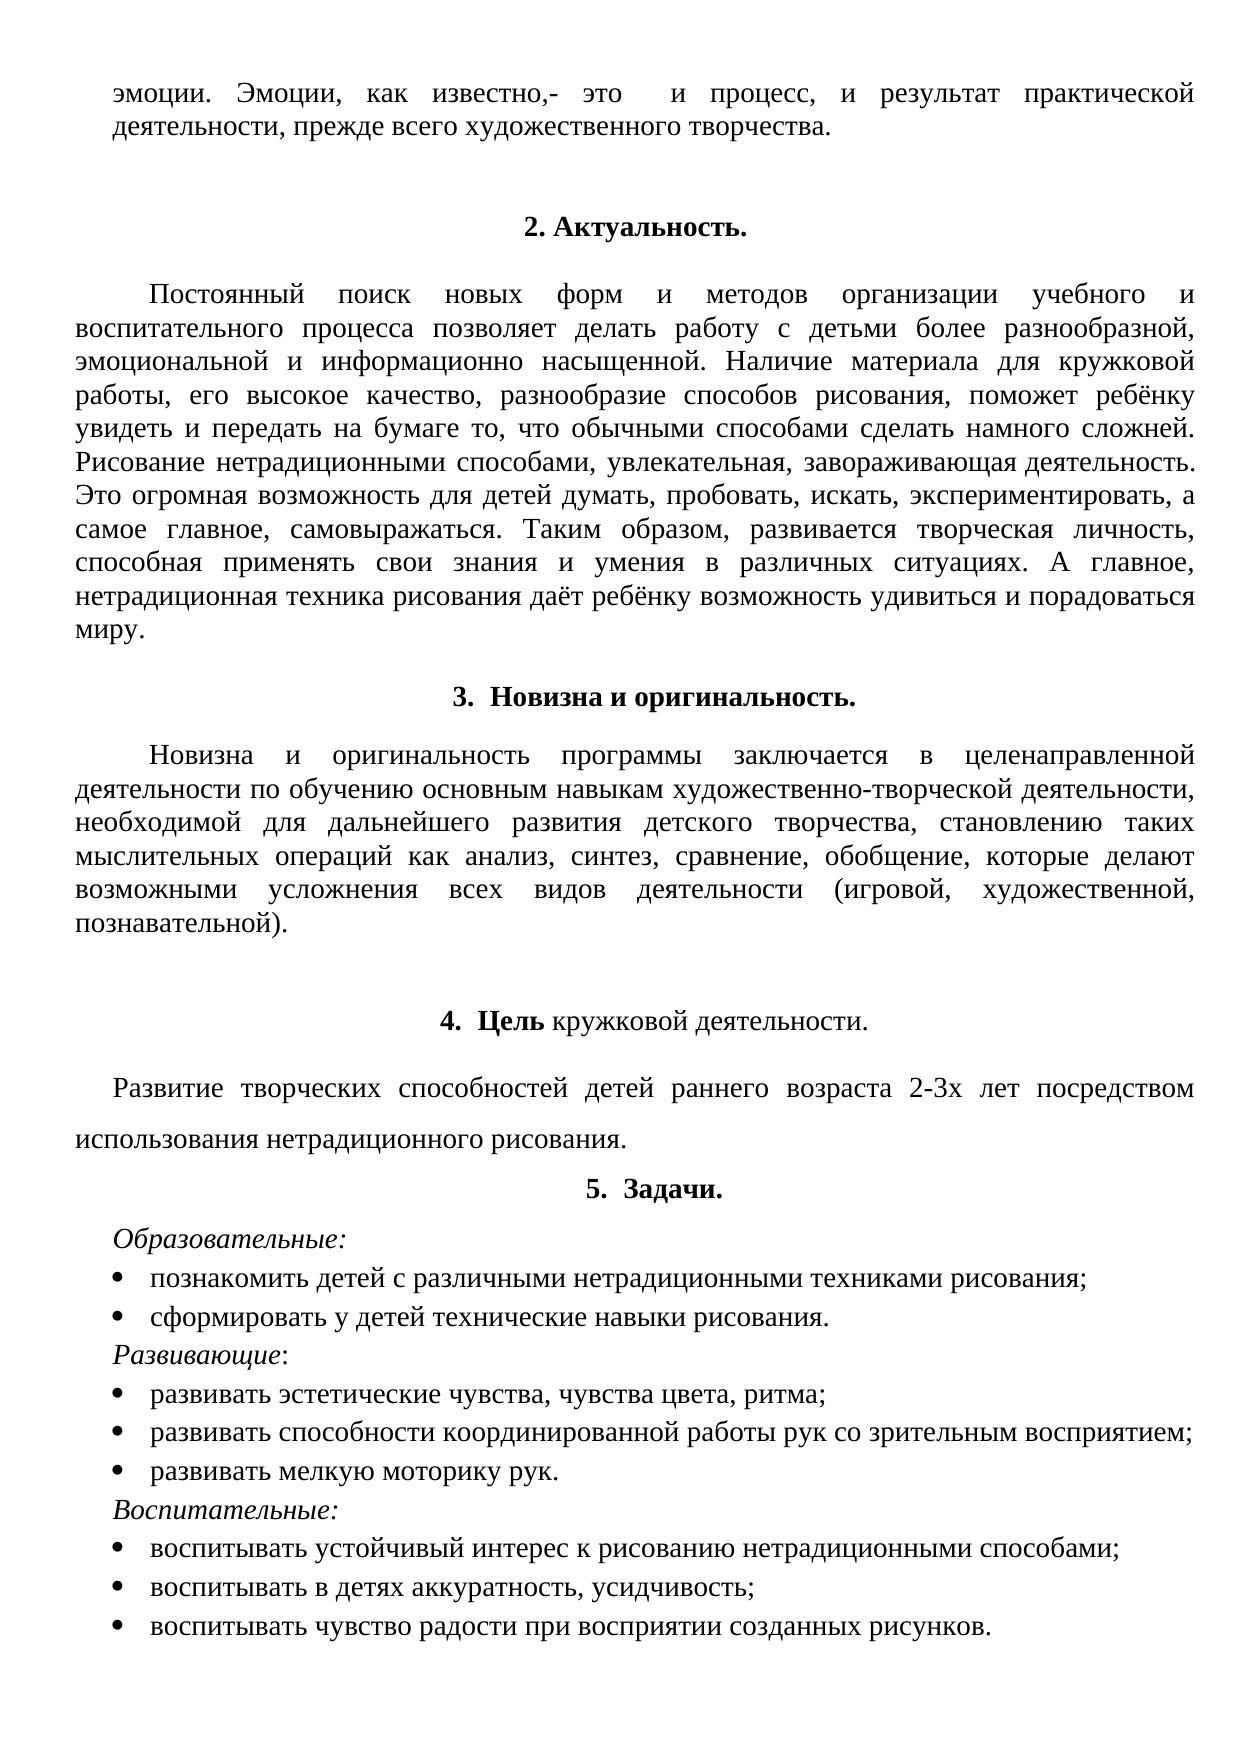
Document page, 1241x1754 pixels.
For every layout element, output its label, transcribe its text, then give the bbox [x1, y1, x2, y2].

list развивать эстетические чувства, чувства цвета, ритма; [112, 1376, 1196, 1409]
list Цель кружковой деятельности. [112, 1003, 1196, 1037]
list Задачи. [112, 1171, 1196, 1205]
list воспитывать устойчивый интерес к рисованию нетрадиционными способами; [112, 1530, 1196, 1564]
text Развивающие: [112, 1337, 1196, 1371]
text Новизна и оригинальность программы заключается в целенаправленной деятельности по обучению основным навыкам художественно-творческой деятельности, необходимой для дальнейшего развития детского творчества, становлению таких мыслительных операций как анализ, синтез, сравнение, обобщение, которые делают возможными усложнения всех видов деятельности (игровой, художественной, познавательной). [75, 712, 1196, 939]
text Постоянный поиск новых форм и методов организации учебного и воспитательного процесса позволяет делать работу с детьми более разнообразной, эмоциональной и информационно насыщенной. Наличие материала для кружковой работы, его высокое качество, разнообразие способов рисования, поможет ребёнку увидеть и передать на бумаге то, что обычными способами сделать намного сложней. Рисование нетрадиционными способами, увлекательная, завораживающая деятельность. Это огромная возможность для детей думать, пробовать, искать, экспериментировать, а самое главное, самовыражаться. Таким образом, развивается творческая личность, способная применять свои знания и умения в различных ситуациях. А главное, нетрадиционная техника рисования даёт ребёнку возможность удивиться и порадоваться миру. [75, 276, 1196, 645]
list воспитывать чувство радости при восприятии созданных рисунков. [112, 1608, 1196, 1641]
list Новизна и оригинальность. [112, 679, 1196, 712]
list развивать мелкую моторику рук. [112, 1453, 1196, 1487]
list воспитывать в детях аккуратность, усидчивость; [112, 1569, 1196, 1603]
list развивать способности координированной работы рук со зрительным восприятием; [112, 1414, 1196, 1448]
list познакомить детей с различными нетрадиционными техниками рисования; [112, 1260, 1196, 1294]
list сформировать у детей технические навыки рисования. [112, 1299, 1196, 1332]
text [112, 75, 1196, 142]
text Развитие творческих способностей детей раннего возраста 2-3х лет посредством использования нетрадиционного рисования. [75, 1071, 1196, 1154]
text Воспитательные: [112, 1492, 1196, 1525]
text 2. Актуальность. [75, 209, 1196, 243]
text Образовательные: [112, 1222, 1196, 1255]
